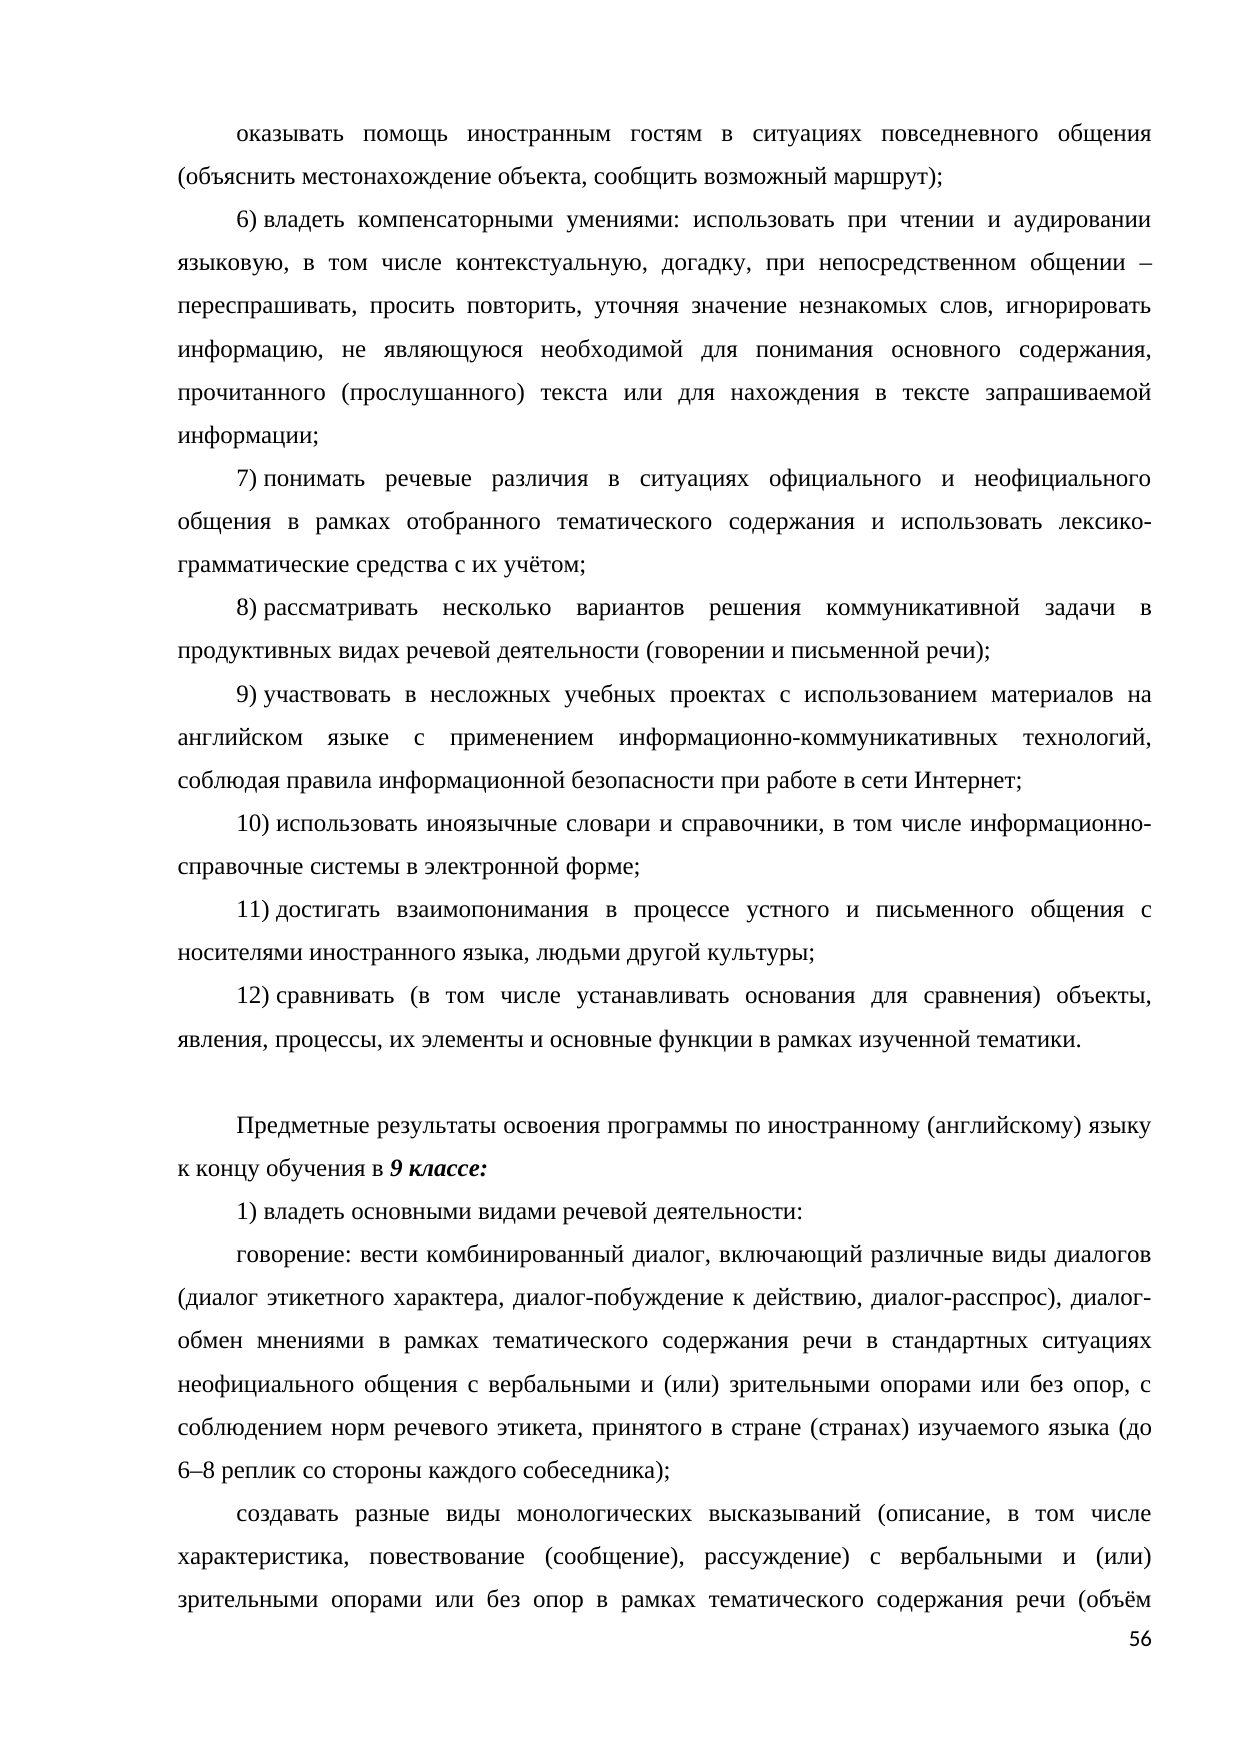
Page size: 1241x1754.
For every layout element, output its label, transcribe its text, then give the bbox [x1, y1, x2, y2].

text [177, 1498, 1152, 1613]
text оказывать помощь иностранным гостям в ситуациях повседневного общения (объяснить местонахождение объекта, сообщить возможный маршрут); [177, 118, 1152, 190]
text 12) сравнивать (в том числе устанавливать основания для сравнения) объекты, явления, процессы, их элементы и основные функции в рамках изученной тематики. [177, 981, 1152, 1052]
text 10) использовать иноязычные словари и справочники, в том числе информационно-справочные системы в электронной форме; [177, 808, 1152, 880]
text Предметные результаты освоения программы по иностранному (английскому) языку к концу обучения в 9 классе: [177, 1110, 1152, 1182]
text 9) участвовать в несложных учебных проектах с использованием материалов на английском языке с применением информационно-коммуникативных технологий, соблюдая правила информационной безопасности при работе в сети Интернет; [177, 679, 1152, 794]
text 7) понимать речевые различия в ситуациях официального и неофициального общения в рамках отобранного тематического содержания и использовать лексико-грамматические средства с их учётом; [177, 463, 1152, 578]
text говорение: вести комбинированный диалог, включающий различные виды диалогов (диалог этикетного характера, диалог-побуждение к действию, диалог-расспрос), диалог-обмен мнениями в рамках тематического содержания речи в стандартных ситуациях неофициального общения с вербальными и (или) зрительными опорами или без опор, с соблюдением норм речевого этикета, принятого в стране (странах) изучаемого языка (до 6–8 реплик со стороны каждого собеседника); [177, 1239, 1152, 1484]
text 1) владеть основными видами речевой деятельности: [177, 1196, 1152, 1225]
text 11) достигать взаимопонимания в процессе устного и письменного общения с носителями иностранного языка, людьми другой культуры; [177, 894, 1152, 966]
text 8) рассматривать несколько вариантов решения коммуникативной задачи в продуктивных видах речевой деятельности (говорении и письменной речи); [177, 592, 1152, 664]
text 6) владеть компенсаторными умениями: использовать при чтении и аудировании языковую, в том числе контекстуальную, догадку, при непосредственном общении – переспрашивать, просить повторить, уточняя значение незнакомых слов, игнорировать информацию, не являющуюся необходимой для понимания основного содержания, прочитанного (прослушанного) текста или для нахождения в тексте запрашиваемой информации; [177, 204, 1152, 449]
